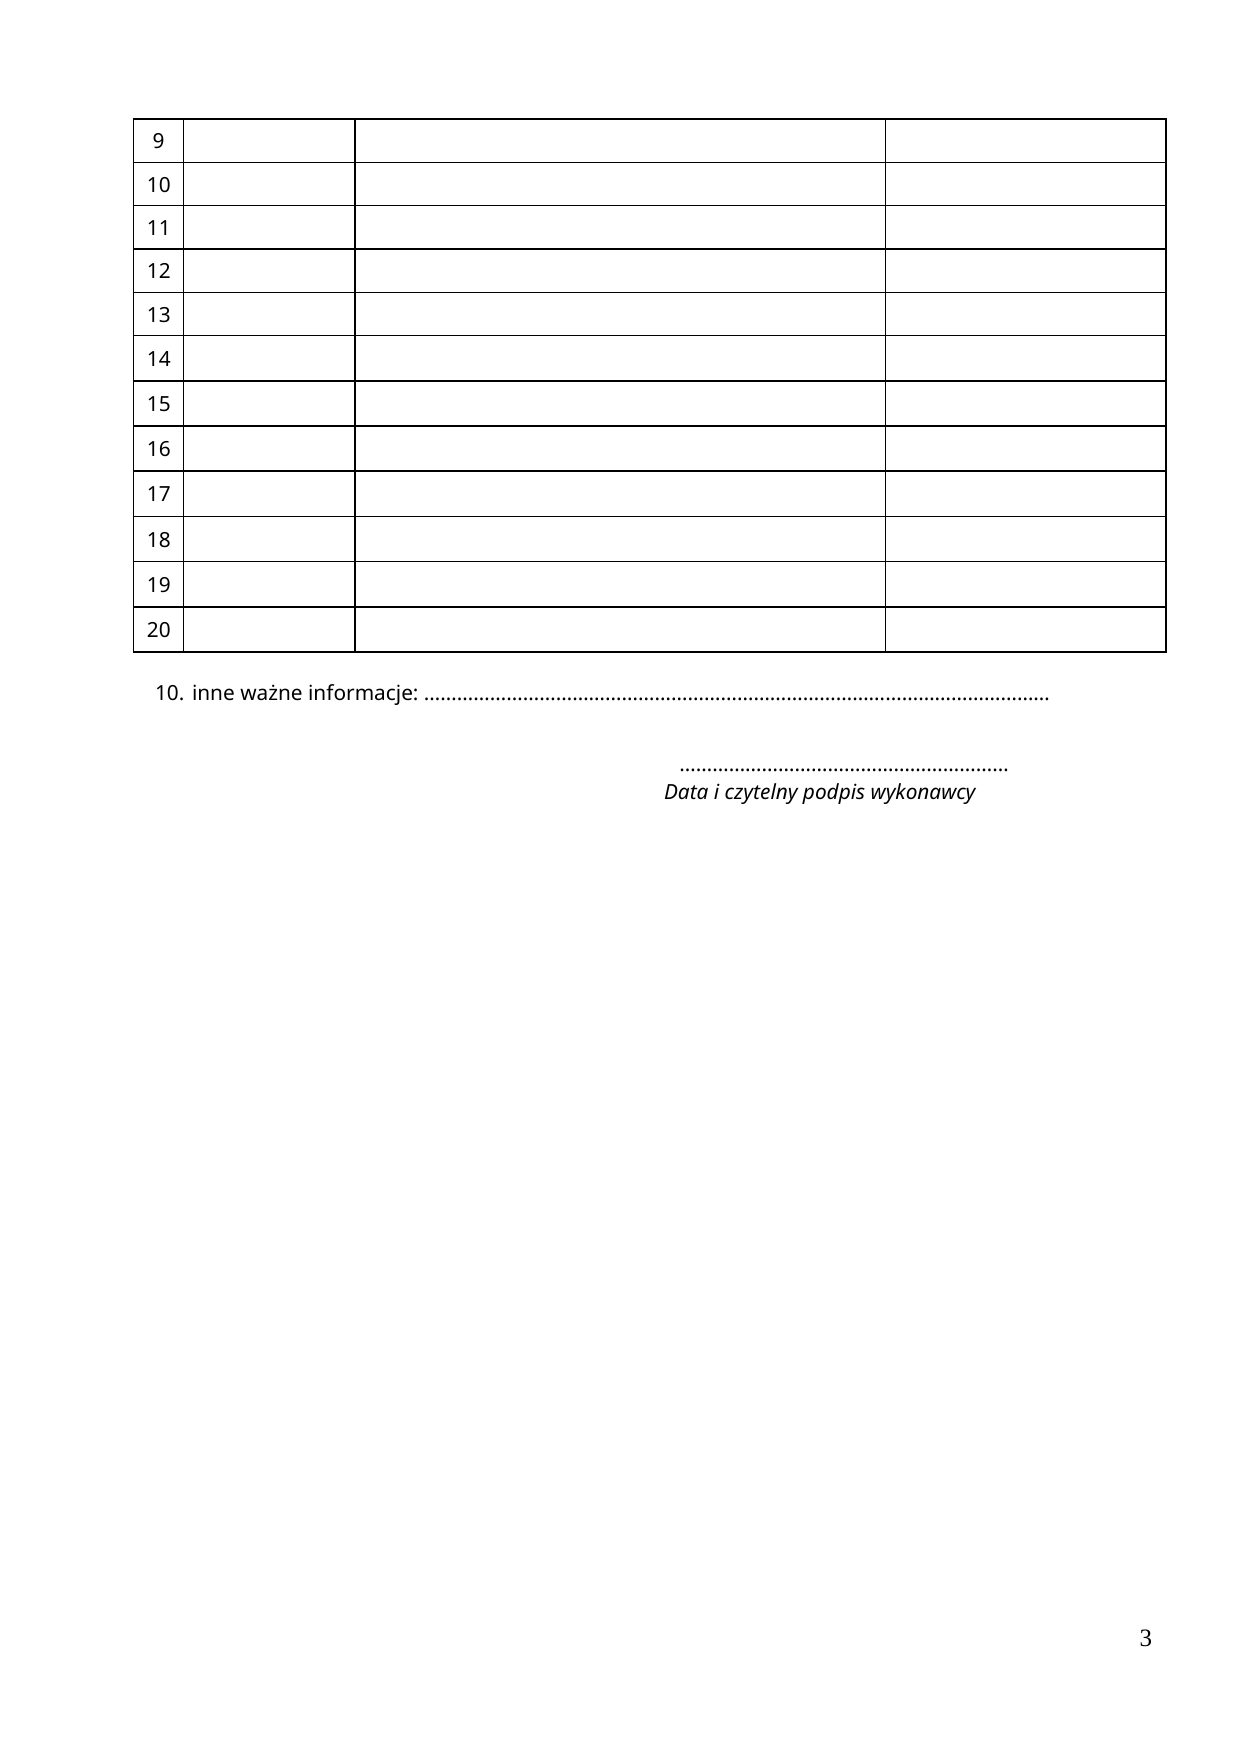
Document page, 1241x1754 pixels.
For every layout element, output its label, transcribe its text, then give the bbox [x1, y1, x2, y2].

table_cell 18 [134, 517, 183, 561]
table_cell [356, 517, 885, 561]
table_cell 12 [134, 250, 183, 291]
table_cell [184, 120, 354, 161]
table_cell 11 [134, 206, 183, 248]
list inne ważne informacje: …………………………………………………………………………………………………… [155, 678, 1152, 706]
table_cell 20 [134, 608, 183, 651]
table_cell [356, 293, 885, 335]
table_cell [184, 336, 354, 380]
table_cell 14 [134, 336, 183, 380]
table_cell 9 [134, 120, 183, 161]
table_cell [184, 517, 354, 561]
table_cell [886, 163, 1165, 205]
table_cell [886, 427, 1165, 470]
text Data i czytelny podpis wykonawcy [590, 777, 1152, 806]
table_cell 13 [134, 293, 183, 335]
table_cell [886, 293, 1165, 335]
table_cell [356, 562, 885, 606]
table_cell [184, 427, 354, 470]
table_cell [184, 382, 354, 425]
table_cell [886, 250, 1165, 291]
table_cell [356, 163, 885, 205]
table_cell [356, 382, 885, 425]
table_cell [886, 608, 1165, 651]
table_cell [184, 293, 354, 335]
table_cell [886, 206, 1165, 248]
table_cell [356, 427, 885, 470]
table_cell 15 [134, 382, 183, 425]
text …………………………………………………… [516, 749, 1152, 777]
table_cell [184, 206, 354, 248]
table_cell [184, 472, 354, 516]
table_cell 16 [134, 427, 183, 470]
table_cell [184, 608, 354, 651]
table_cell [886, 120, 1165, 161]
table_cell 19 [134, 562, 183, 606]
table_cell [886, 562, 1165, 606]
table_cell 17 [134, 472, 183, 516]
table_cell [886, 336, 1165, 380]
table_cell [356, 250, 885, 291]
table_cell [886, 517, 1165, 561]
table_cell [356, 206, 885, 248]
table_cell [886, 382, 1165, 425]
table_cell [356, 608, 885, 651]
table_cell [184, 562, 354, 606]
table_cell [184, 250, 354, 291]
table_cell [886, 472, 1165, 516]
table_cell [356, 120, 885, 161]
table_cell 10 [134, 163, 183, 205]
table_cell [356, 336, 885, 380]
table_cell [184, 163, 354, 205]
table_cell [356, 472, 885, 516]
